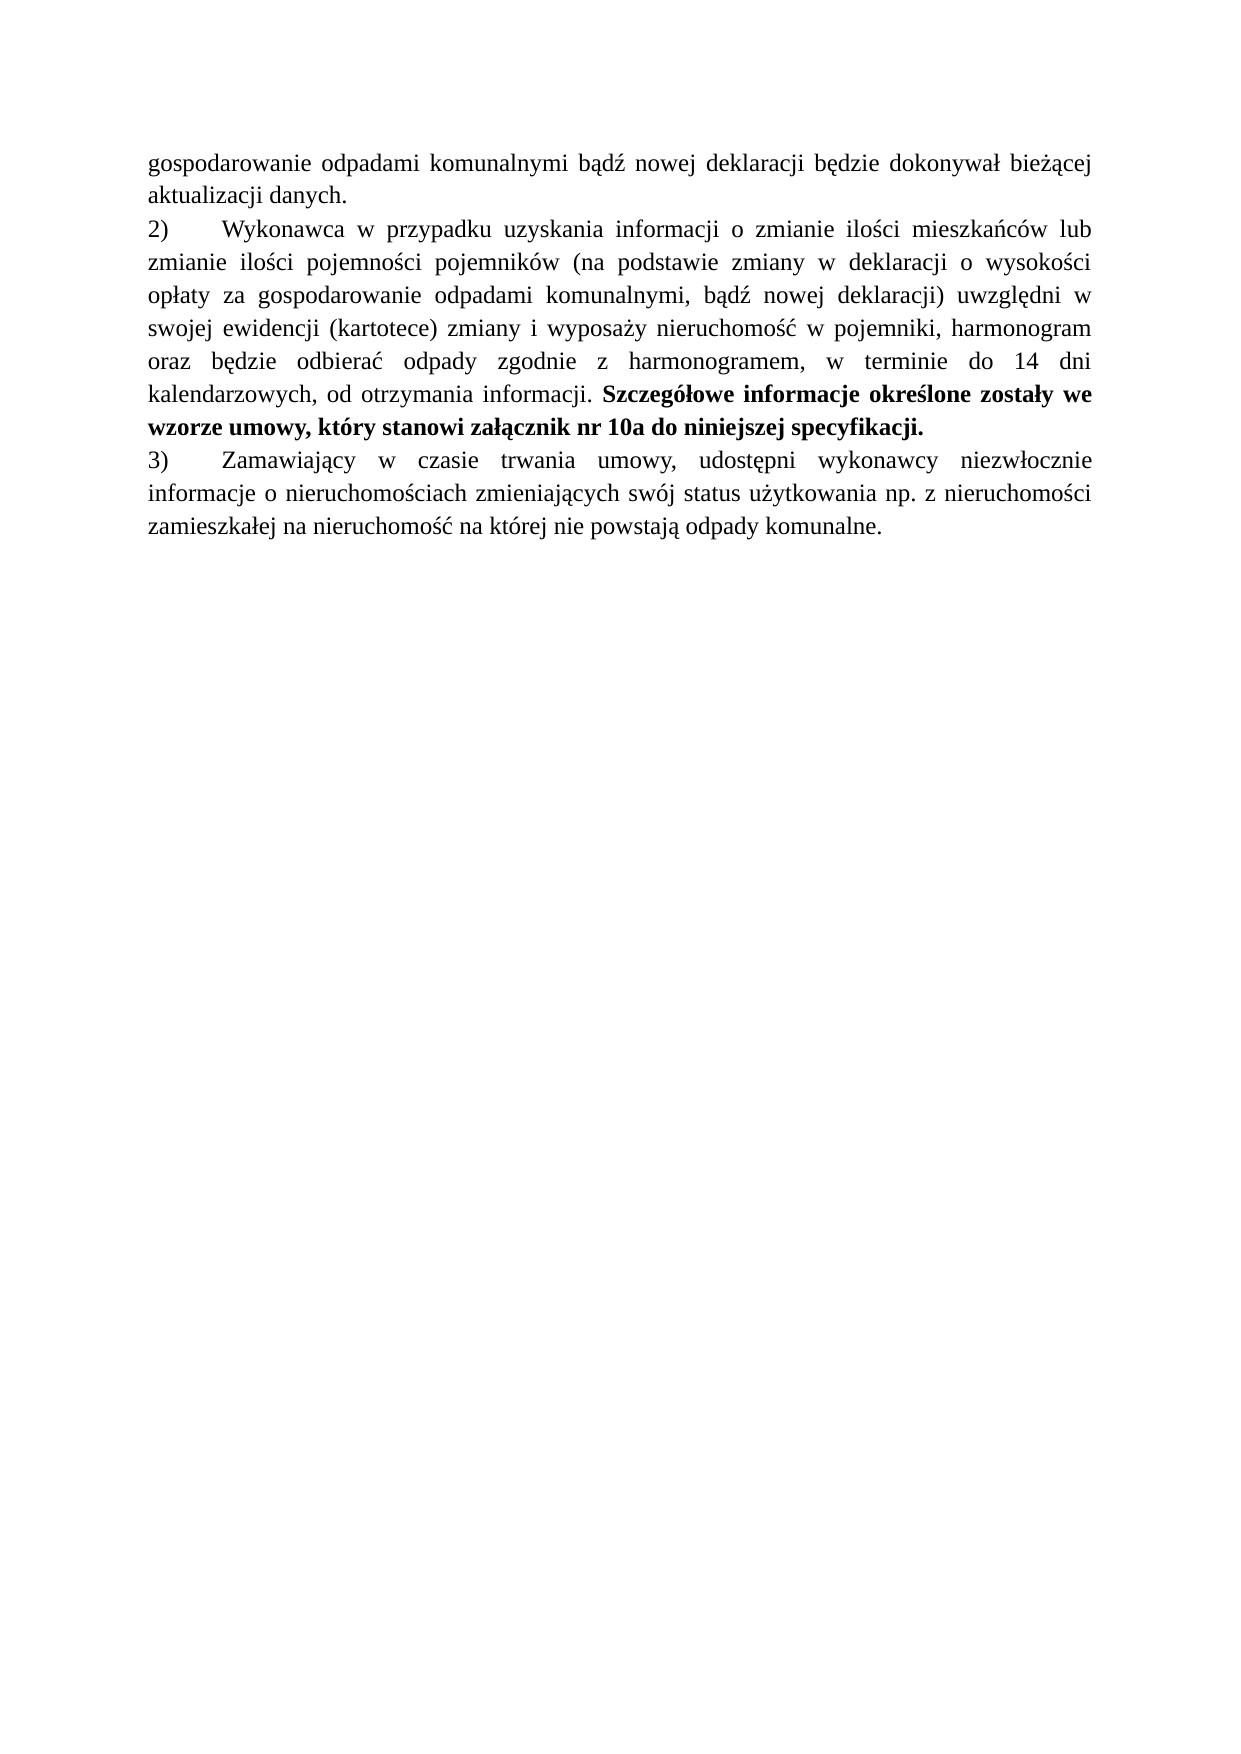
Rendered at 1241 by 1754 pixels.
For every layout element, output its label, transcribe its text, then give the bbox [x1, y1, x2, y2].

text 3) Zamawiający w czasie trwania umowy, udostępni wykonawcy niezwłocznie informacje o nieruchomościach zmieniających swój status użytkowania np. z nieruchomości zamieszkałej na nieruchomość na której nie powstają odpady komunalne. [148, 445, 1093, 539]
text 2) Wykonawca w przypadku uzyskania informacji o zmianie ilości mieszkańców lub zmianie ilości pojemności pojemników (na podstawie zmiany w deklaracji o wysokości opłaty za gospodarowanie odpadami komunalnymi, bądź nowej deklaracji) uwzględni w swojej ewidencji (kartotece) zmiany i wyposaży nieruchomość w pojemniki, harmonogram oraz będzie odbierać odpady zgodnie z harmonogramem, w terminie do 14 dni kalendarzowych, od otrzymania informacji. Szczegółowe informacje określone zostały we wzorze umowy, który stanowi załącznik nr 10a do niniejszej specyfikacji. [148, 214, 1093, 441]
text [148, 148, 1093, 209]
